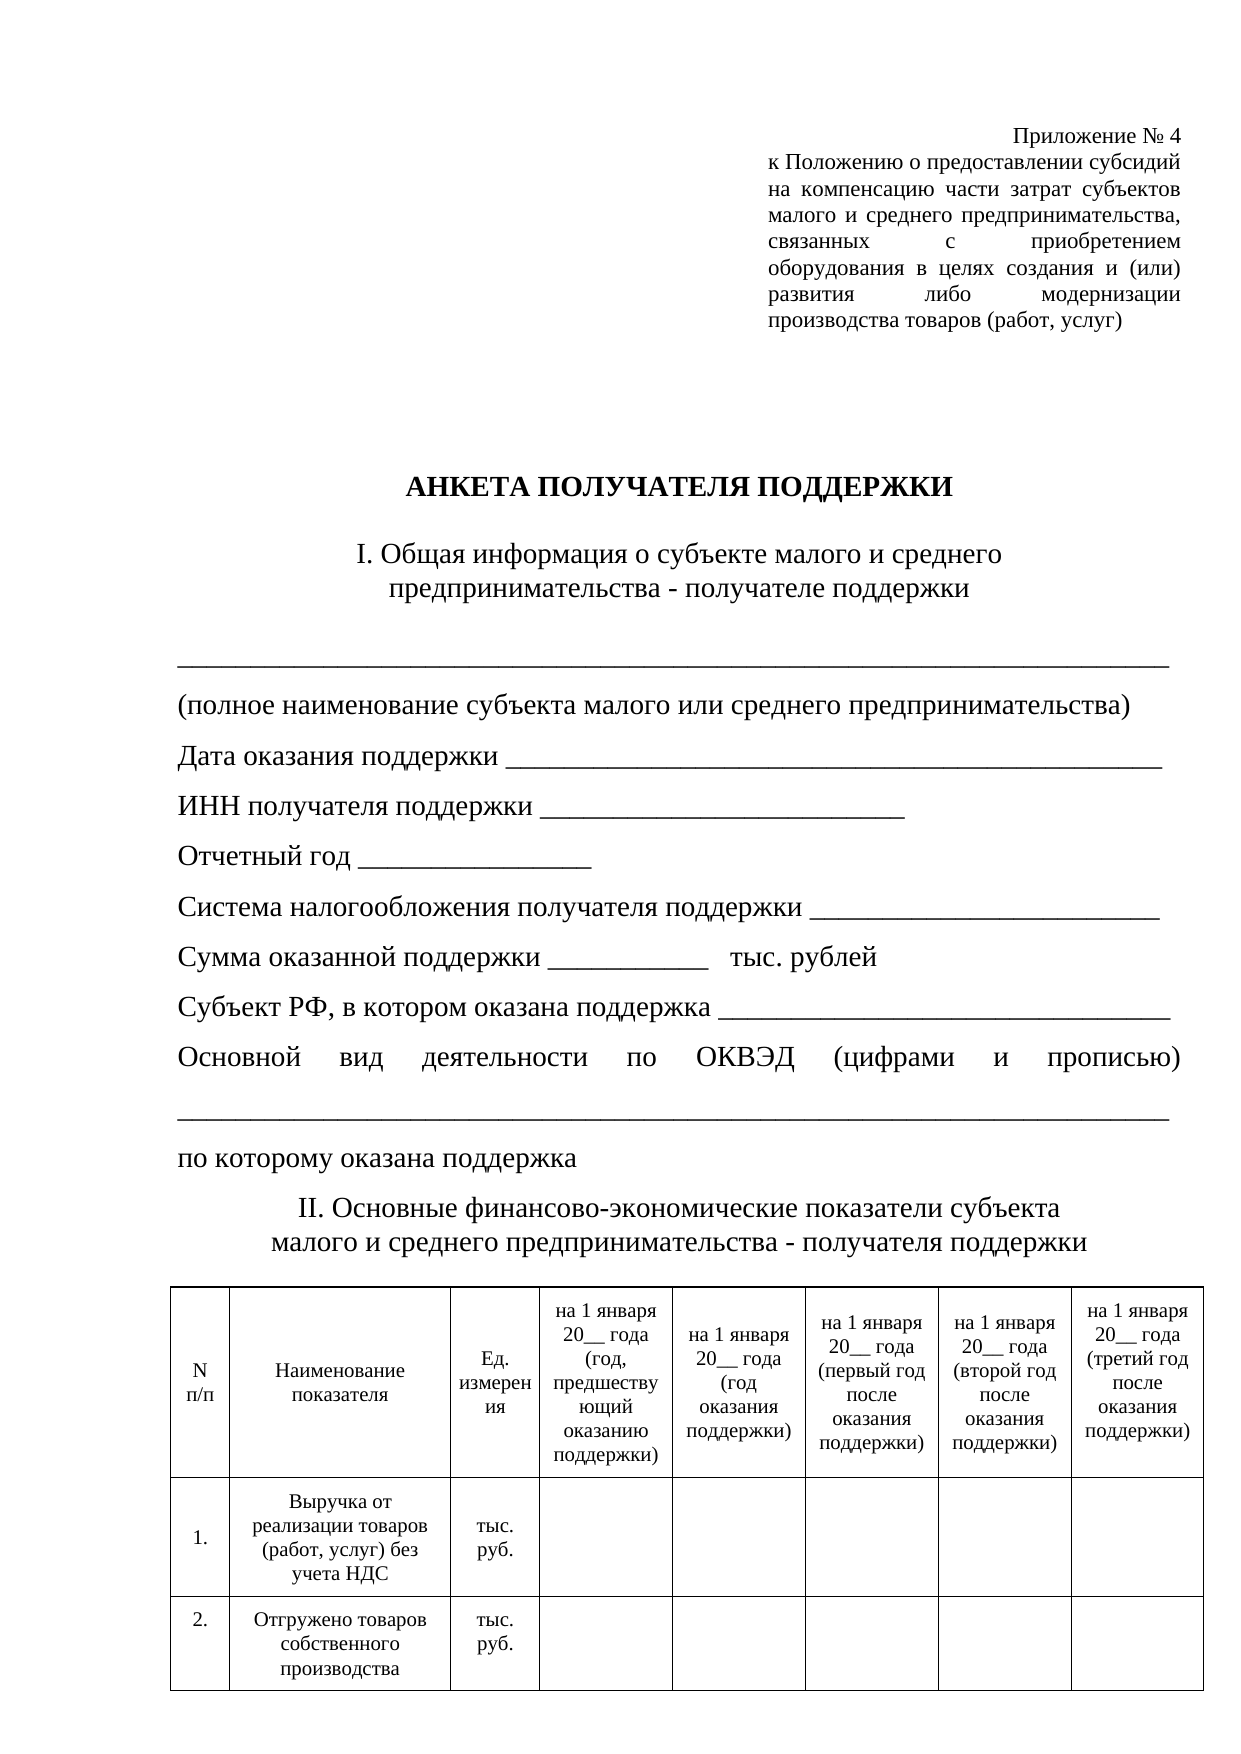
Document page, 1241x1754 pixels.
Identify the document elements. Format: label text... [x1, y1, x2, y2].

table_cell [673, 1597, 805, 1690]
table_cell [939, 1597, 1071, 1690]
text II. Основные финансово-экономические показатели субъекта [177, 1191, 1181, 1224]
table_header на 1 января 20__ года (год, предшествующий оказанию поддержки) [540, 1288, 672, 1477]
text Приложение № 4 [177, 122, 1181, 148]
table_cell [1072, 1478, 1203, 1596]
text Субъект РФ, в котором оказана поддержка _______________________________ [177, 989, 1181, 1023]
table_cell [230, 1597, 450, 1690]
text к Положению о предоставлении субсидий на компенсацию части затрат субъектов малого и среднего предпринимательства, связанных с приобретением оборудования в целях создания и (или) развития либо модернизации производства товаров (работ, услуг) [768, 148, 1181, 333]
table_cell 1. [171, 1478, 229, 1596]
table_header N п/п [171, 1288, 229, 1477]
text малого и среднего предпринимательства - получателя поддержки [177, 1224, 1181, 1258]
table_cell [540, 1478, 672, 1596]
table_header на 1 января 20__ года (год оказания поддержки) [673, 1288, 805, 1477]
table_cell тыс. руб. [451, 1597, 539, 1690]
table_cell [540, 1597, 672, 1690]
table_header Ед. измерения [451, 1288, 539, 1477]
table_cell [806, 1597, 938, 1690]
text АНКЕТА ПОЛУЧАТЕЛЯ ПОДДЕРЖКИ [177, 469, 1181, 503]
text Система налогообложения получателя поддержки ________________________ [177, 889, 1181, 922]
table_header на 1 января 20__ года (первый год после оказания поддержки) [806, 1288, 938, 1477]
table_cell [806, 1478, 938, 1596]
table_cell Выручка от реализации товаров (работ, услуг) без учета НДС [230, 1478, 450, 1596]
text Дата оказания поддержки _____________________________________________ [177, 738, 1181, 771]
table_cell [939, 1478, 1071, 1596]
table_header Наименование показателя [230, 1288, 450, 1477]
text ____________________________________________________________________ (полное наименование субъекта малого или среднего предпринимательства) [177, 637, 1181, 721]
table_cell [1072, 1597, 1203, 1690]
table_cell [673, 1478, 805, 1596]
text Сумма оказанной поддержки ___________ тыс. рублей [177, 939, 1181, 972]
table_cell тыс. руб. [451, 1478, 539, 1596]
text ИНН получателя поддержки _________________________ [177, 788, 1181, 822]
text Основной вид деятельности по ОКВЭД (цифрами и прописью) ____________________________________________________________________по которому оказана поддержка [177, 1039, 1181, 1174]
text предпринимательства - получателе поддержки [177, 570, 1181, 603]
text Отчетный год ________________ [177, 838, 1181, 872]
table_cell 2. [171, 1597, 229, 1690]
text I. Общая информация о субъекте малого и среднего [177, 536, 1181, 570]
table_header на 1 января 20__ года (второй год после оказания поддержки) [939, 1288, 1071, 1477]
table_header на 1 января 20__ года (третий год после оказания поддержки) [1072, 1288, 1203, 1477]
